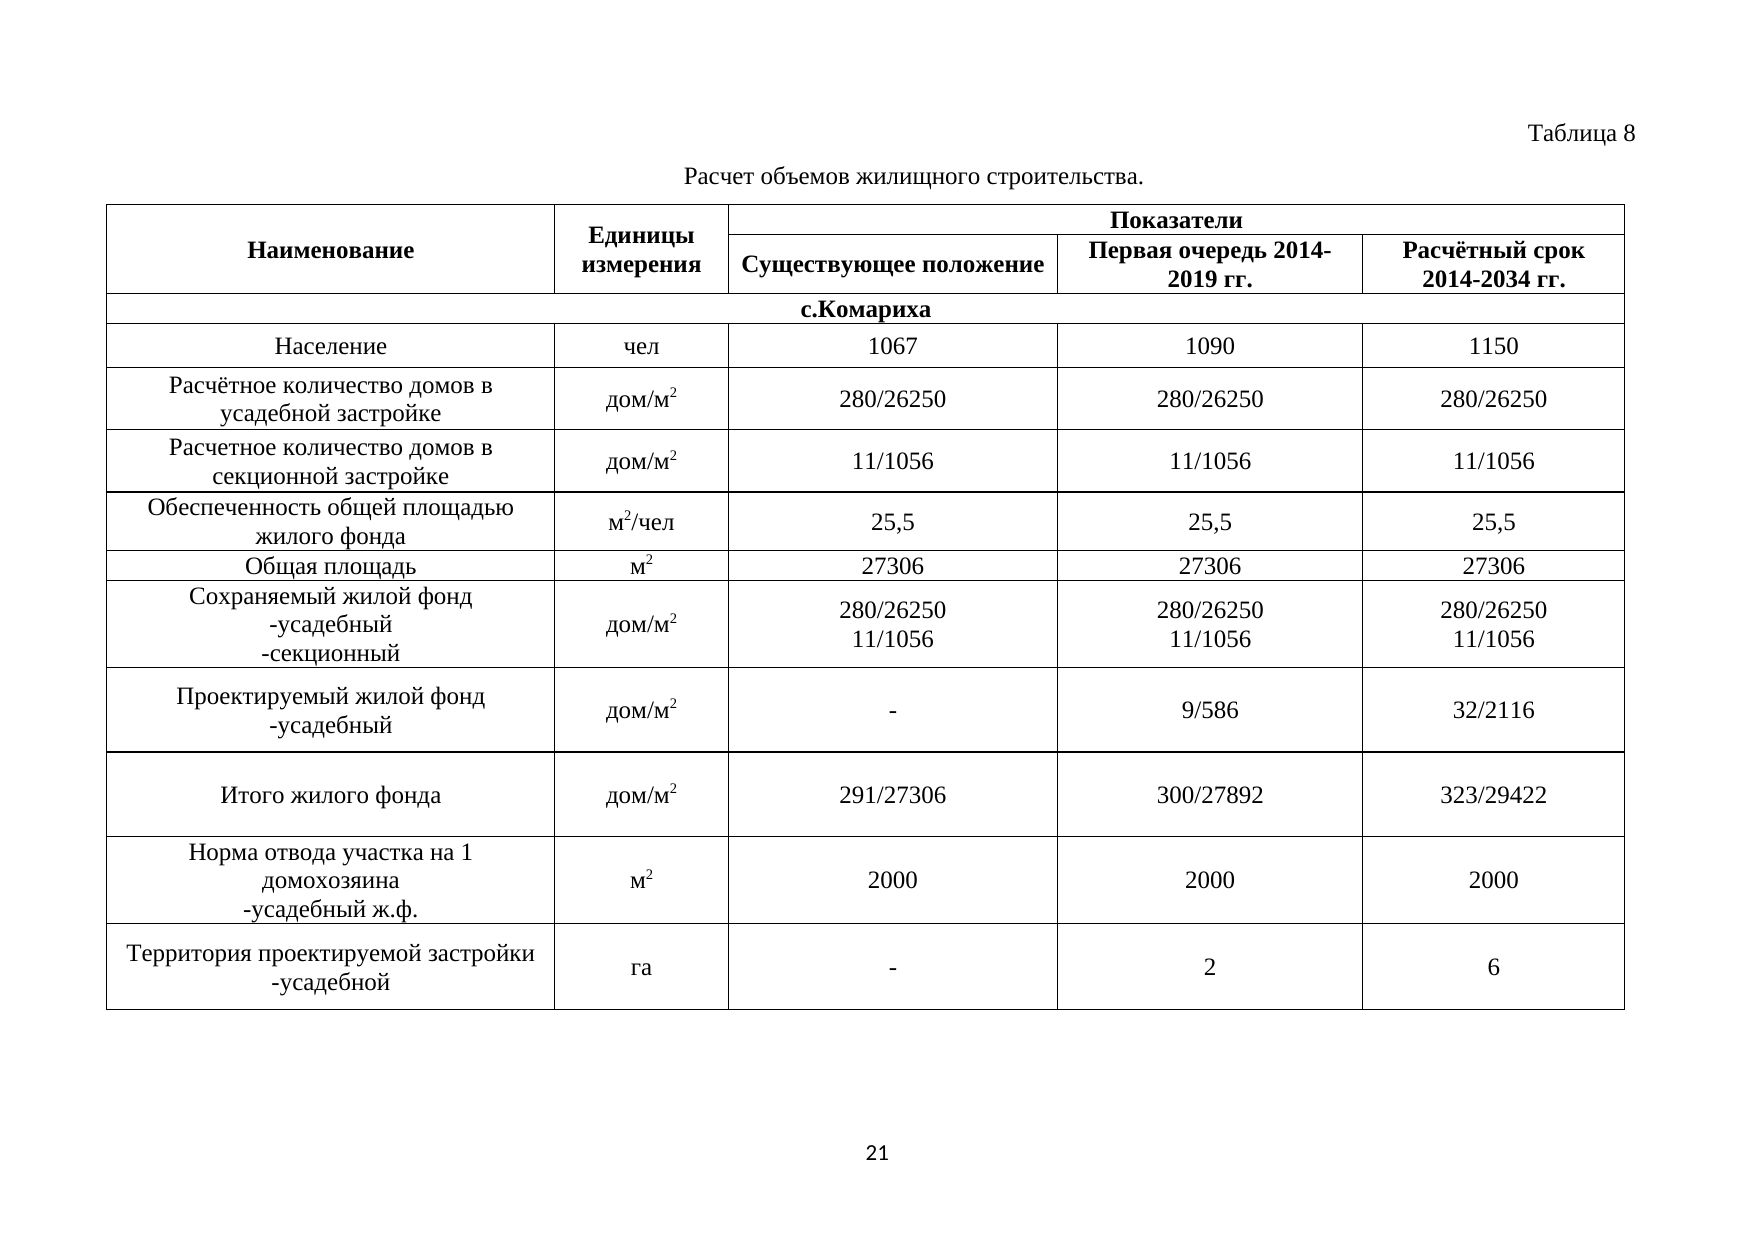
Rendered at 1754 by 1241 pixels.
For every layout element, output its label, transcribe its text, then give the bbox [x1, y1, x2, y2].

table_cell 291/27306 [729, 753, 1057, 836]
table_cell 32/2116 [1363, 668, 1624, 751]
table_cell Расчетное количество домов в секционной застройке [107, 430, 554, 491]
table_cell Сохраняемый жилой фонд -усадебный -секционный [107, 581, 554, 667]
table_cell Расчётный срок 2014-2034 гг. [1363, 235, 1624, 293]
table_cell 280/26250 [1363, 368, 1624, 429]
table_cell 6 [1363, 924, 1624, 1009]
table_cell Существующее положение [729, 235, 1057, 293]
table_cell с.Комариха [107, 294, 1624, 322]
table_cell 2 [1058, 924, 1362, 1009]
table_cell м2 [555, 837, 728, 923]
table_cell 1067 [729, 324, 1057, 367]
table_cell дом/м2 [555, 581, 728, 667]
table_cell 2000 [1363, 837, 1624, 923]
table_cell дом/м2 [555, 753, 728, 836]
table_cell Расчётное количество домов в усадебной застройке [107, 368, 554, 429]
table_cell 1150 [1363, 324, 1624, 367]
table_cell м2 [555, 551, 728, 580]
text Таблица 8 [118, 118, 1636, 147]
table_cell чел [555, 324, 728, 367]
table_cell Обеспеченность общей площадью жилого фонда [107, 493, 554, 550]
table_cell Итого жилого фонда [107, 753, 554, 836]
table_cell 280/26250 11/1056 [1058, 581, 1362, 667]
table_cell 300/27892 [1058, 753, 1362, 836]
table_cell 1090 [1058, 324, 1362, 367]
table_cell 2000 [729, 837, 1057, 923]
table_cell 280/26250 [729, 368, 1057, 429]
table_cell 11/1056 [1363, 430, 1624, 491]
table_cell 25,5 [1058, 493, 1362, 550]
table_cell 280/26250 11/1056 [1363, 581, 1624, 667]
table_cell - [729, 668, 1057, 751]
table_cell дом/м2 [555, 668, 728, 751]
table_cell 323/29422 [1363, 753, 1624, 836]
table_cell 25,5 [729, 493, 1057, 550]
table_cell Население [107, 324, 554, 367]
table_cell Территория проектируемой застройки -усадебной [107, 924, 554, 1009]
table_cell Первая очередь 2014-2019 гг. [1058, 235, 1362, 293]
table_header Наименование [107, 205, 554, 293]
table_cell 280/26250 11/1056 [729, 581, 1057, 667]
table_cell 9/586 [1058, 668, 1362, 751]
table_cell га [555, 924, 728, 1009]
table_cell 2000 [1058, 837, 1362, 923]
table_cell дом/м2 [555, 368, 728, 429]
text Расчет объемов жилищного строительства. [118, 161, 1636, 190]
table_cell дом/м2 [555, 430, 728, 491]
table_cell м2/чел [555, 493, 728, 550]
table_cell 27306 [729, 551, 1057, 580]
table_cell Норма отвода участка на 1 домохозяина -усадебный ж.ф. [107, 837, 554, 923]
table_cell 25,5 [1363, 493, 1624, 550]
table_cell 27306 [1363, 551, 1624, 580]
table_cell 280/26250 [1058, 368, 1362, 429]
table_cell 27306 [1058, 551, 1362, 580]
table_header Показатели [729, 205, 1624, 234]
table_cell - [729, 924, 1057, 1009]
table_cell Общая площадь [107, 551, 554, 580]
table_cell 11/1056 [1058, 430, 1362, 491]
table_cell 11/1056 [729, 430, 1057, 491]
table_header Единицы измерения [555, 205, 728, 293]
table_cell Проектируемый жилой фонд -усадебный [107, 668, 554, 751]
